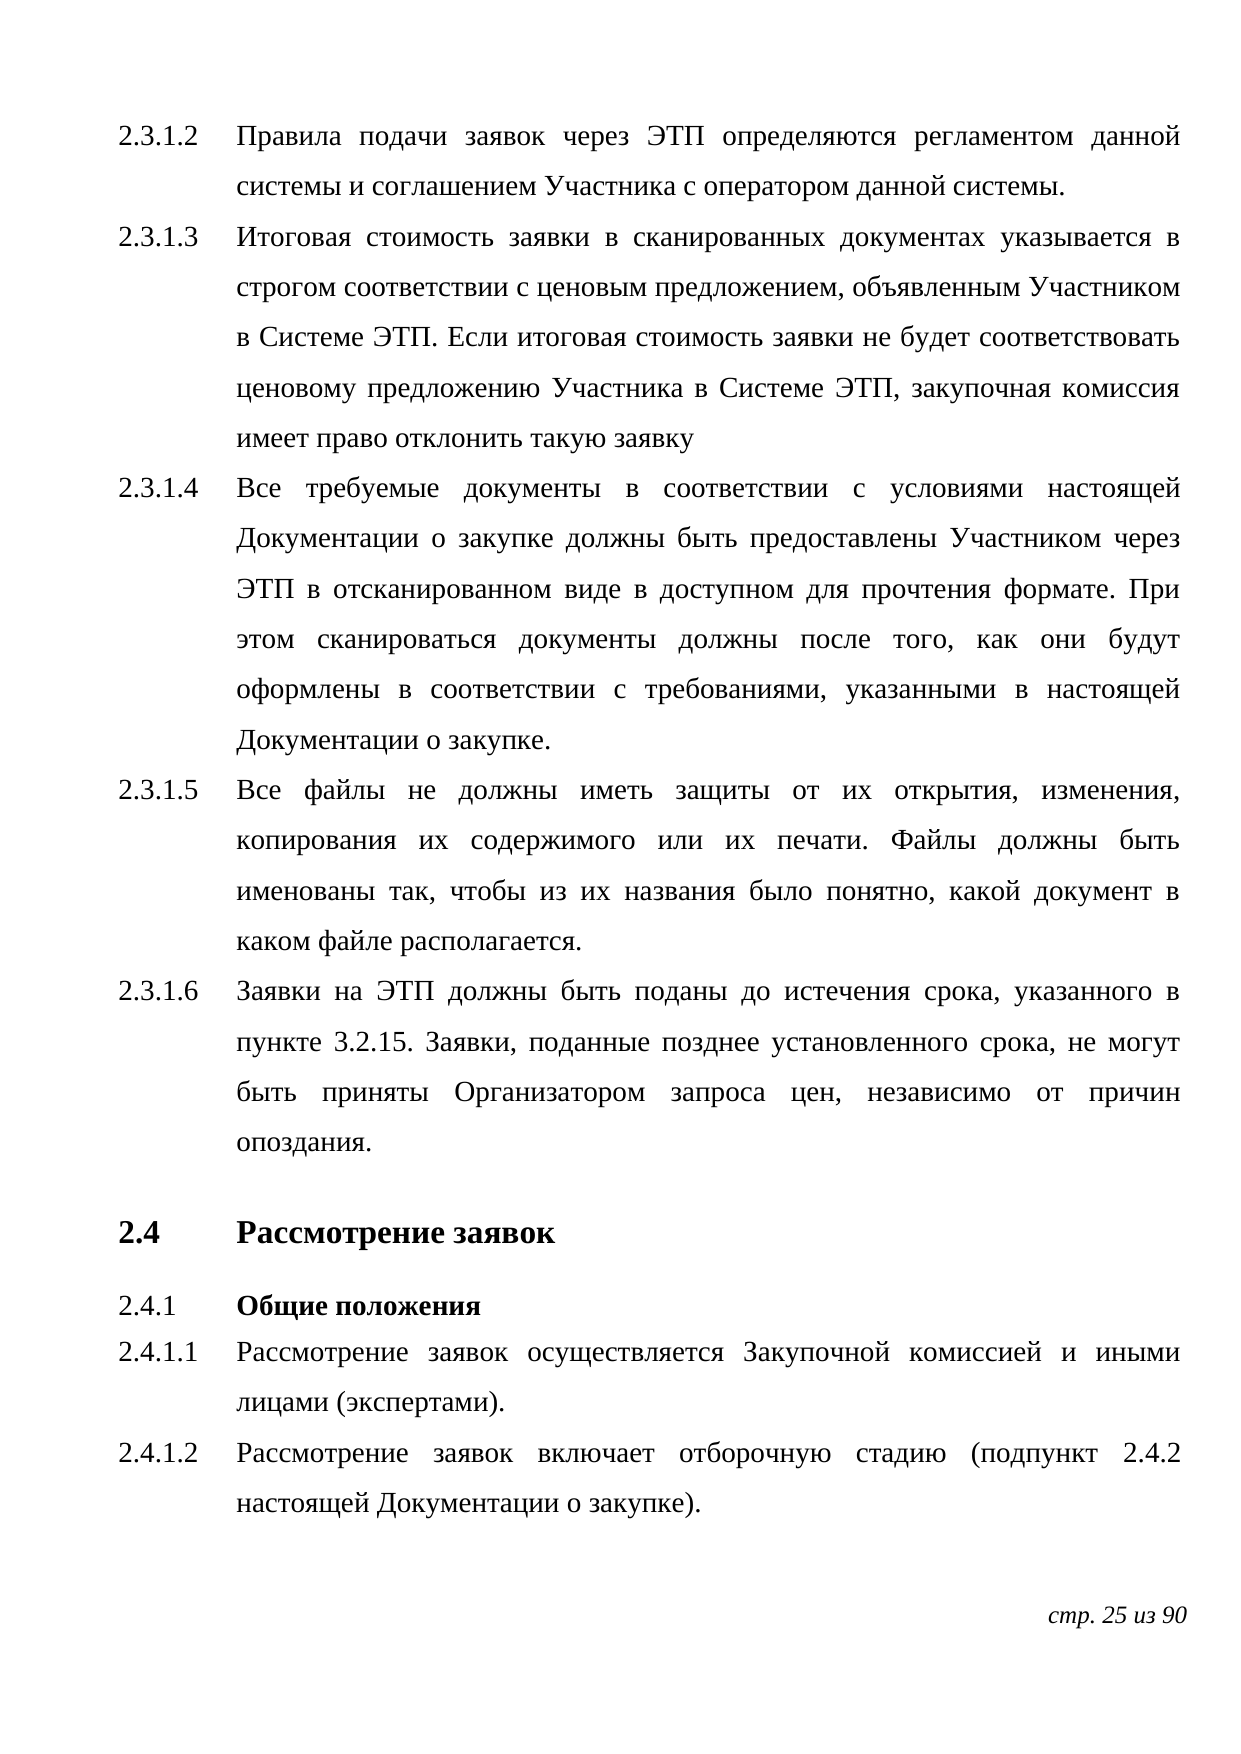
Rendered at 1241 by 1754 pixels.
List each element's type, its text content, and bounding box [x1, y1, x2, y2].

list Заявки на ЭТП должны быть поданы до истечения срока, указанного в пункте 3.2.15. Заявки, поданные позднее установленного срока, не могут быть приняты Организатором запроса цен, независимо от причин опоздания. [118, 973, 1181, 1158]
list Общие положения [118, 1288, 1181, 1322]
list Правила подачи заявок через ЭТП определяются регламентом данной системы и соглашением Участника с оператором данной системы. [118, 118, 1181, 202]
list Рассмотрение заявок осуществляется Закупочной комиссией и иными лицами (экспертами). [118, 1334, 1181, 1418]
list Итоговая стоимость заявки в сканированных документах указывается в строгом соответствии с ценовым предложением, объявленным Участником в Системе ЭТП. Если итоговая стоимость заявки не будет соответствовать ценовому предложению Участника в Системе ЭТП, закупочная комиссия имеет право отклонить такую заявку [118, 219, 1181, 453]
list Все требуемые документы в соответствии с условиями настоящей Документации о закупке должны быть предоставлены Участником через ЭТП в отсканированном виде в доступном для прочтения формате. При этом сканироваться документы должны после того, как они будут оформлены в соответствии с требованиями, указанными в настоящей Документации о закупке. [118, 470, 1181, 755]
list Рассмотрение заявок включает отборочную стадию (подпункт 2.4.2 настоящей Документации о закупке). [118, 1435, 1181, 1518]
list Все файлы не должны иметь защиты от их открытия, изменения, копирования их содержимого или их печати. Файлы должны быть именованы так, чтобы из их названия было понятно, какой документ в каком файле располагается. [118, 772, 1181, 957]
subtitle Рассмотрение заявок [118, 1212, 1181, 1251]
